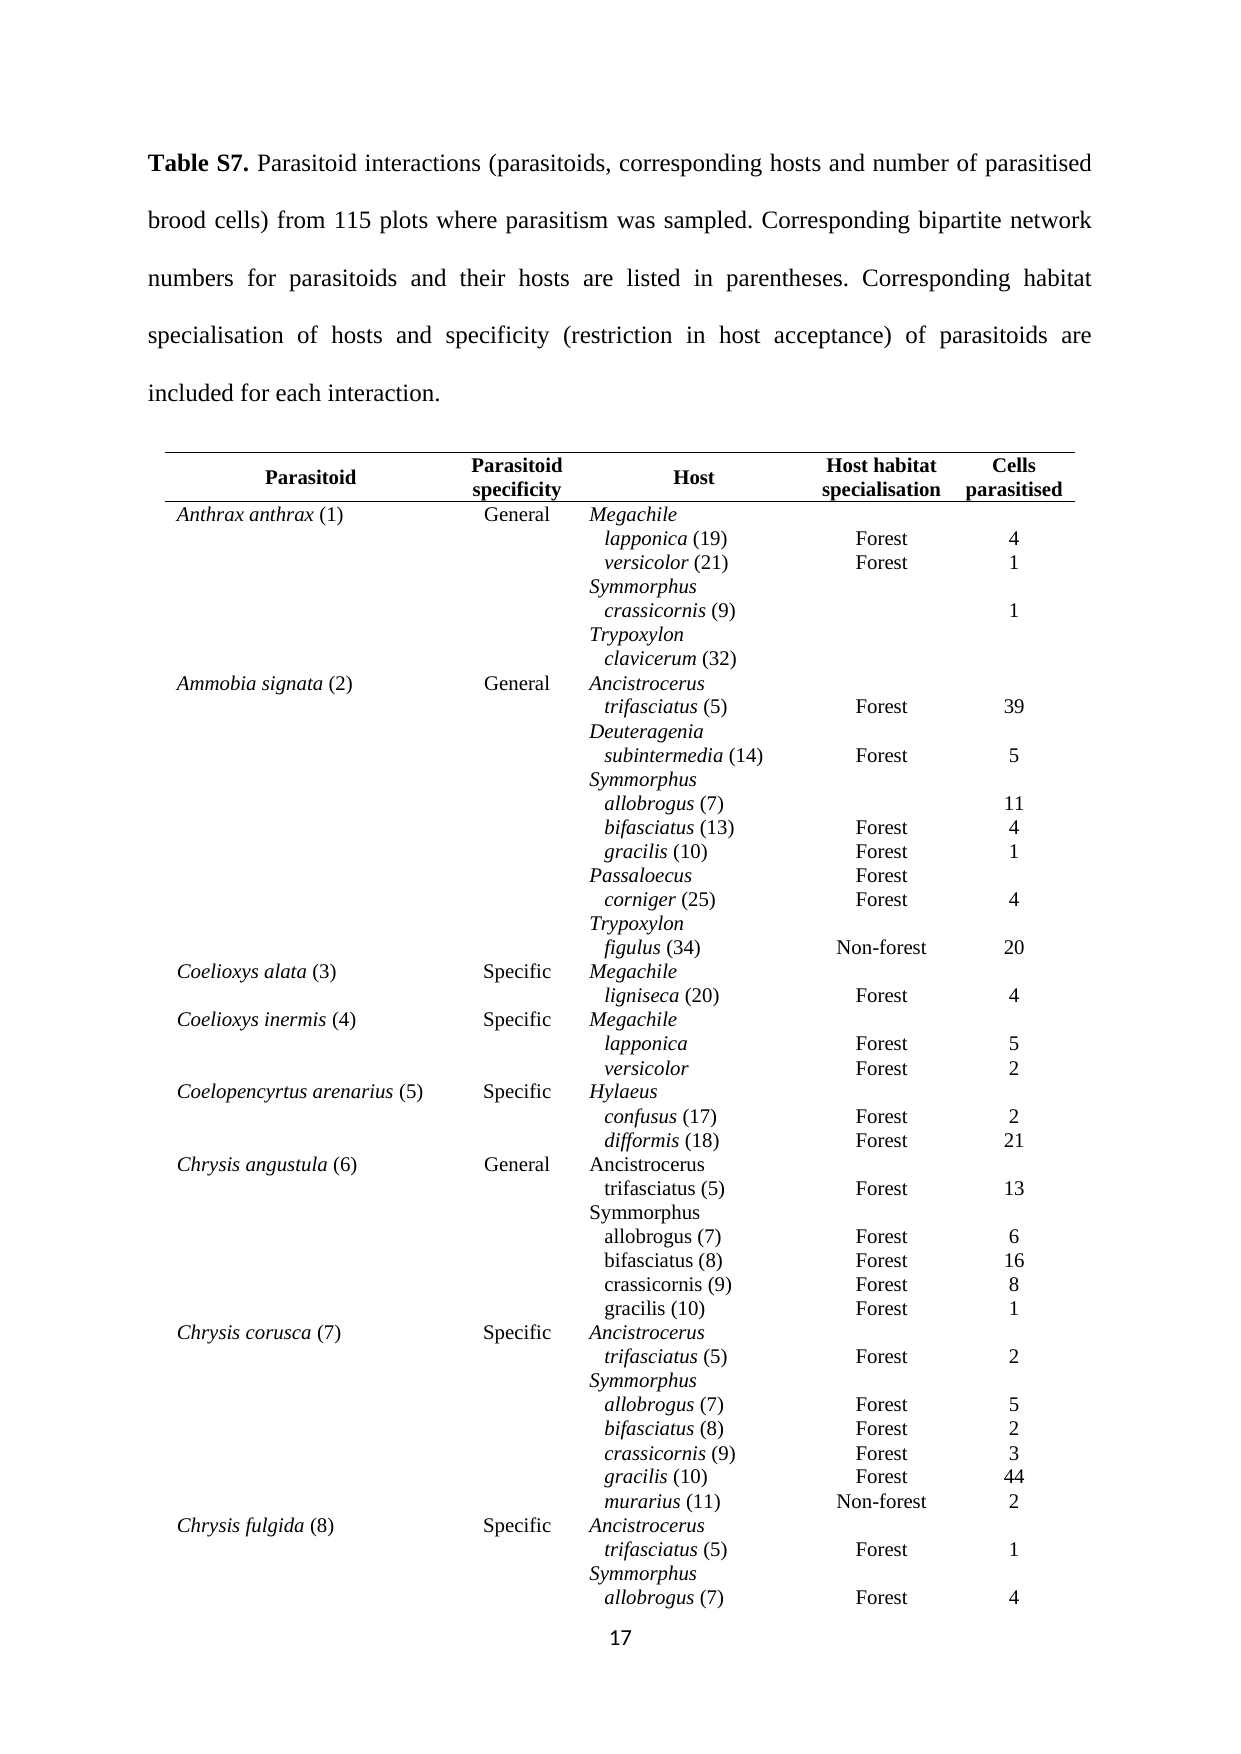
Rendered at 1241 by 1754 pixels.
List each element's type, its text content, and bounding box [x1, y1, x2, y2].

table_cell 39 5 11 4 1 4 20 [953, 670, 1075, 959]
table_cell Chrysis fulgida (8) [165, 1513, 456, 1609]
table_cell 2 5 2 3 44 2 [953, 1320, 1075, 1513]
table_cell Specific [456, 1080, 578, 1152]
table_cell Chrysis angustula (6) [165, 1152, 456, 1320]
table_header Parasitoid specificity [456, 453, 578, 501]
table_cell Hylaeus confusus (17) difformis (18) [578, 1080, 810, 1152]
table_cell Forest [810, 959, 953, 1007]
table_header Host habitat specialisation [810, 453, 953, 501]
table_cell Coelioxys alata (3) [165, 959, 456, 1007]
table_cell Megachile lapponica (19) versicolor (21) Symmorphus crassicornis (9) Trypoxylon clavicerum (32) [578, 502, 810, 670]
table_cell 2 21 [953, 1080, 1075, 1152]
table_header Cells parasitised [953, 453, 1075, 501]
table_cell 1 4 18 9 7 [953, 1513, 1075, 1609]
table_cell Coelopencyrtus arenarius (5) [165, 1080, 456, 1152]
table_cell Forest Forest [810, 1007, 953, 1079]
table_cell Coelioxys inermis (4) [165, 1007, 456, 1079]
table_cell 13 6 16 8 1 [953, 1152, 1075, 1320]
table_cell Ancistrocerus trifasciatus (5) Symmorphus allobrogus (7) bifasciatus (8) crassicornis (9) gracilis (10) murarius (11) [578, 1320, 810, 1513]
table_cell Chrysis corusca (7) [165, 1320, 456, 1513]
table_cell General [456, 670, 578, 959]
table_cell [578, 1513, 810, 1609]
table_cell Specific [456, 959, 578, 1007]
table_cell 4 1 1 [953, 502, 1075, 670]
table_cell Ancistrocerus trifasciatus (5) Deuteragenia subintermedia (14) Symmorphus allobrogus (7) bifasciatus (13) gracilis (10) Passaloecus corniger (25) Trypoxylon figulus (34) [578, 670, 810, 959]
table_cell 5 2 [953, 1007, 1075, 1079]
text Table S7. Parasitoid interactions (parasitoids, corresponding hosts and number of parasitised brood cells) from 115 plots where parasitism was sampled. Corresponding bipartite network numbers for parasitoids and their hosts are listed in parentheses. Corresponding habitat specialisation of hosts and specificity (restriction in host acceptance) of parasitoids are included for each interaction. [148, 148, 1093, 406]
table_cell Specific [456, 1007, 578, 1079]
table_cell Megachile ligniseca (20) [578, 959, 810, 1007]
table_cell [810, 1513, 953, 1609]
table_cell 4 [953, 959, 1075, 1007]
table_cell Specific [456, 1320, 578, 1513]
table_header Parasitoid [165, 453, 456, 501]
table_header Host [578, 453, 810, 501]
table_cell Forest Forest Forest Forest Forest Non-forest [810, 1320, 953, 1513]
table_cell General [456, 1152, 578, 1320]
table_cell Forest Forest [810, 502, 953, 670]
table_cell Megachile lapponica versicolor [578, 1007, 810, 1079]
table_cell Forest Forest Forest Forest Forest Forest Non-forest [810, 670, 953, 959]
table_cell General [456, 502, 578, 670]
table_cell Specific [456, 1513, 578, 1609]
table_cell Ancistrocerus trifasciatus (5) Symmorphus allobrogus (7) bifasciatus (8) crassicornis (9) gracilis (10) [578, 1152, 810, 1320]
table_cell Ammobia signata (2) [165, 670, 456, 959]
table_cell Anthrax anthrax (1) [165, 502, 456, 670]
table_cell Forest Forest [810, 1080, 953, 1152]
table_cell Forest Forest Forest Forest Forest [810, 1152, 953, 1320]
